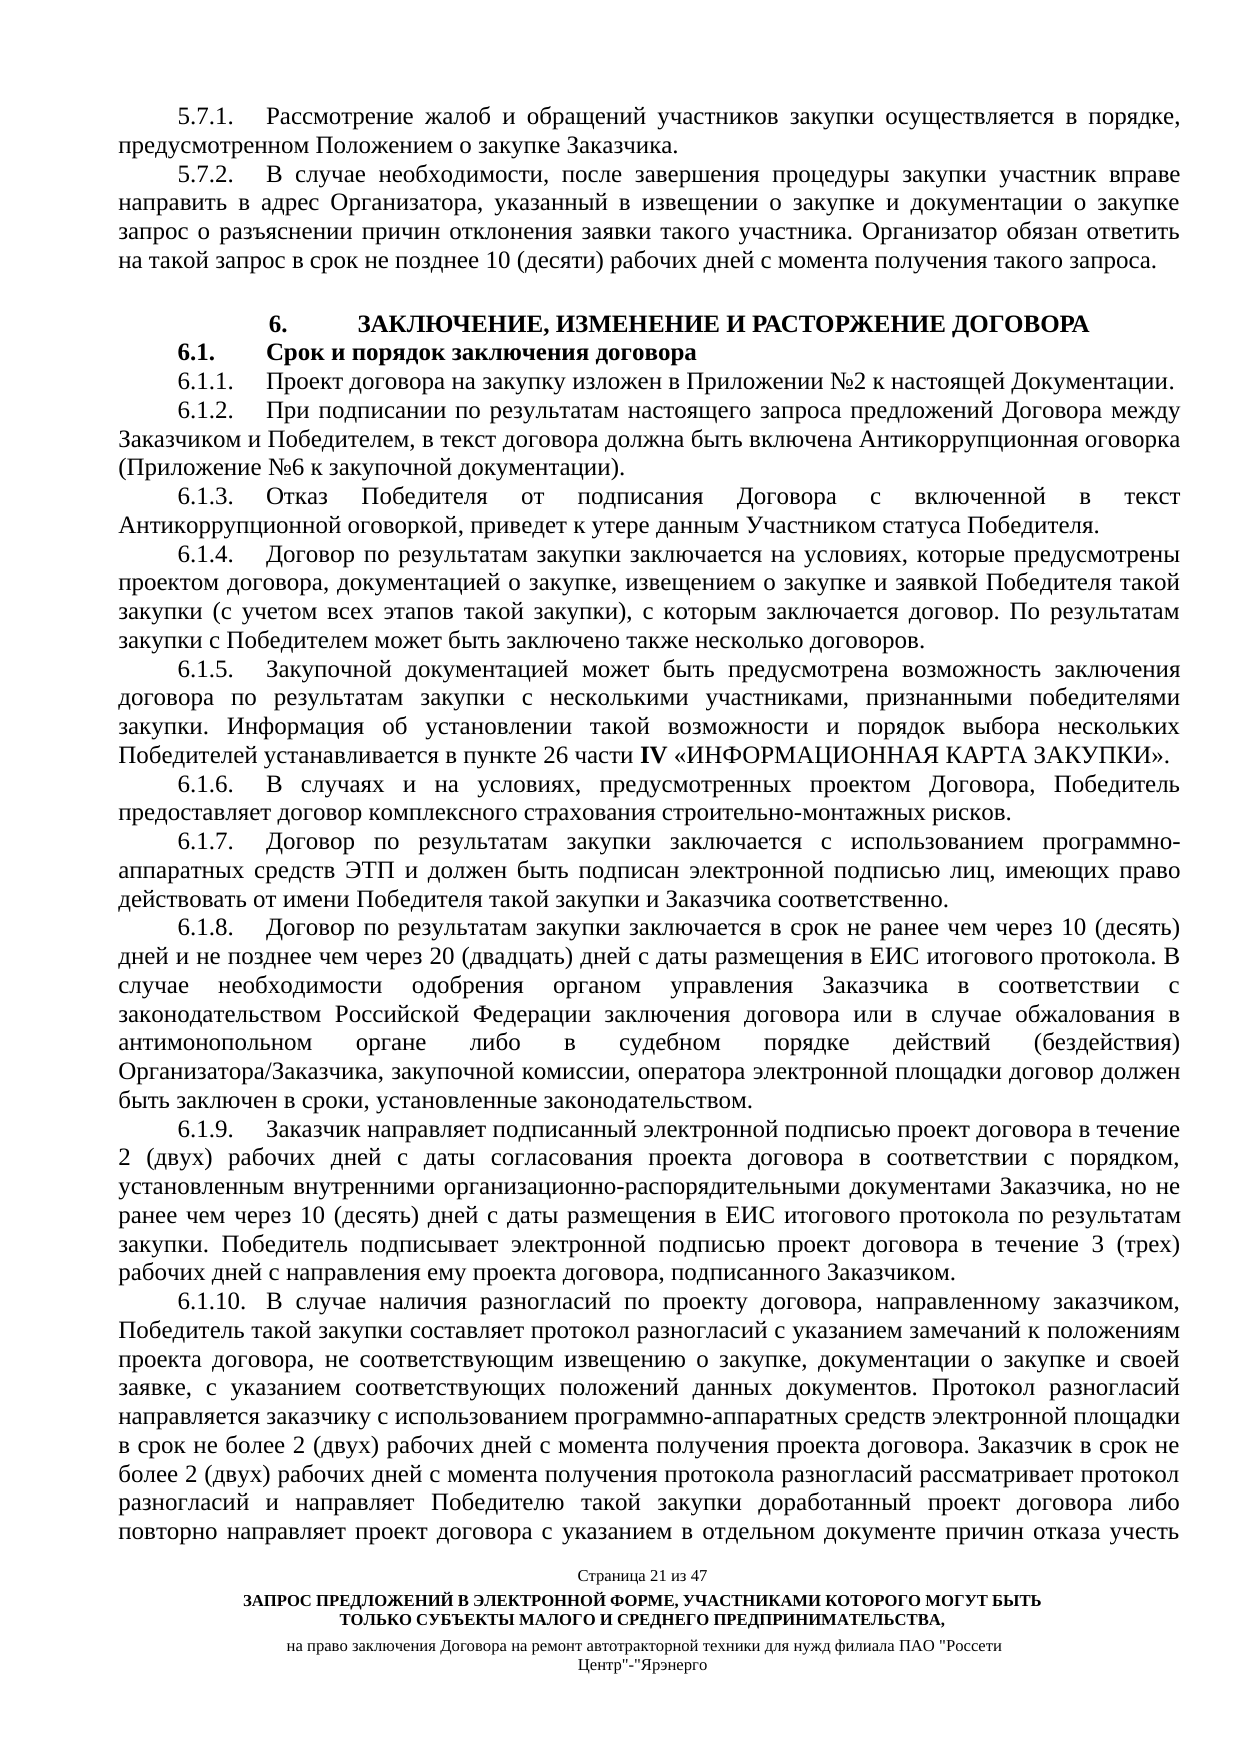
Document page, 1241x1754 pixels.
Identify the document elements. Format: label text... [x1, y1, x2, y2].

subtitle ЗАКЛЮЧЕНИЕ, ИЗМЕНЕНИЕ И РАСТОРЖЕНИЕ ДОГОВОРА [118, 309, 1181, 337]
subtitle Проект договора на закупку изложен в Приложении №2 к настоящей Документации. [118, 366, 1181, 395]
subtitle В случае необходимости, после завершения процедуры закупки участник вправе направить в адрес Организатора, указанный в извещении о закупке и документации о закупке запрос о разъяснении причин отклонения заявки такого участника. Организатор обязан ответить на такой запрос в срок не позднее 10 (десяти) рабочих дней с момента получения такого запроса. [118, 159, 1181, 274]
subtitle Рассмотрение жалоб и обращений участников закупки осуществляется в порядке, предусмотренном Положением о закупке Заказчика. [118, 101, 1181, 159]
subtitle Закупочной документацией может быть предусмотрена возможность заключения договора по результатам закупки с несколькими участниками, признанными победителями закупки. Информация об установлении такой возможности и порядок выбора нескольких Победителей устанавливается в пункте 26 части IV «ИНФОРМАЦИОННАЯ КАРТА ЗАКУПКИ». [118, 654, 1181, 769]
subtitle Договор по результатам закупки заключается с использованием программно-аппаратных средств ЭТП и должен быть подписан электронной подписью лиц, имеющих право действовать от имени Победителя такой закупки и Заказчика соответственно. [118, 826, 1181, 912]
subtitle Отказ Победителя от подписания Договора с включенной в текст Антикоррупционной оговоркой, приведет к утере данным Участником статуса Победителя. [118, 481, 1181, 539]
subtitle Договор по результатам закупки заключается в срок не ранее чем через 10 (десять) дней и не позднее чем через 20 (двадцать) дней с даты размещения в ЕИС итогового протокола. В случае необходимости одобрения органом управления Заказчика в соответствии с законодательством Российской Федерации заключения договора или в случае обжалования в антимонопольном органе либо в судебном порядке действий (бездействия) Организатора/Заказчика, закупочной комиссии, оператора электронной площадки договор должен быть заключен в сроки, установленные законодательством. [118, 912, 1181, 1114]
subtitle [118, 1286, 1181, 1545]
subtitle Срок и порядок заключения договора [118, 337, 1181, 366]
subtitle Заказчик направляет подписанный электронной подписью проект договора в течение 2 (двух) рабочих дней с даты согласования проекта договора в соответствии с порядком, установленным внутренними организационно-распорядительными документами Заказчика, но не ранее чем через 10 (десять) дней с даты размещения в ЕИС итогового протокола по результатам закупки. Победитель подписывает электронной подписью проект договора в течение 3 (трех) рабочих дней с направления ему проекта договора, подписанного Заказчиком. [118, 1114, 1181, 1286]
subtitle В случаях и на условиях, предусмотренных проектом Договора, Победитель предоставляет договор комплексного страхования строительно-монтажных рисков. [118, 769, 1181, 826]
subtitle При подписании по результатам настоящего запроса предложений Договора между Заказчиком и Победителем, в текст договора должна быть включена Антикоррупционная оговорка (Приложение №6 к закупочной документации). [118, 395, 1181, 481]
subtitle Договор по результатам закупки заключается на условиях, которые предусмотрены проектом договора, документацией о закупке, извещением о закупке и заявкой Победителя такой закупки (с учетом всех этапов такой закупки), с которым заключается договор. По результатам закупки с Победителем может быть заключено также несколько договоров. [118, 539, 1181, 654]
